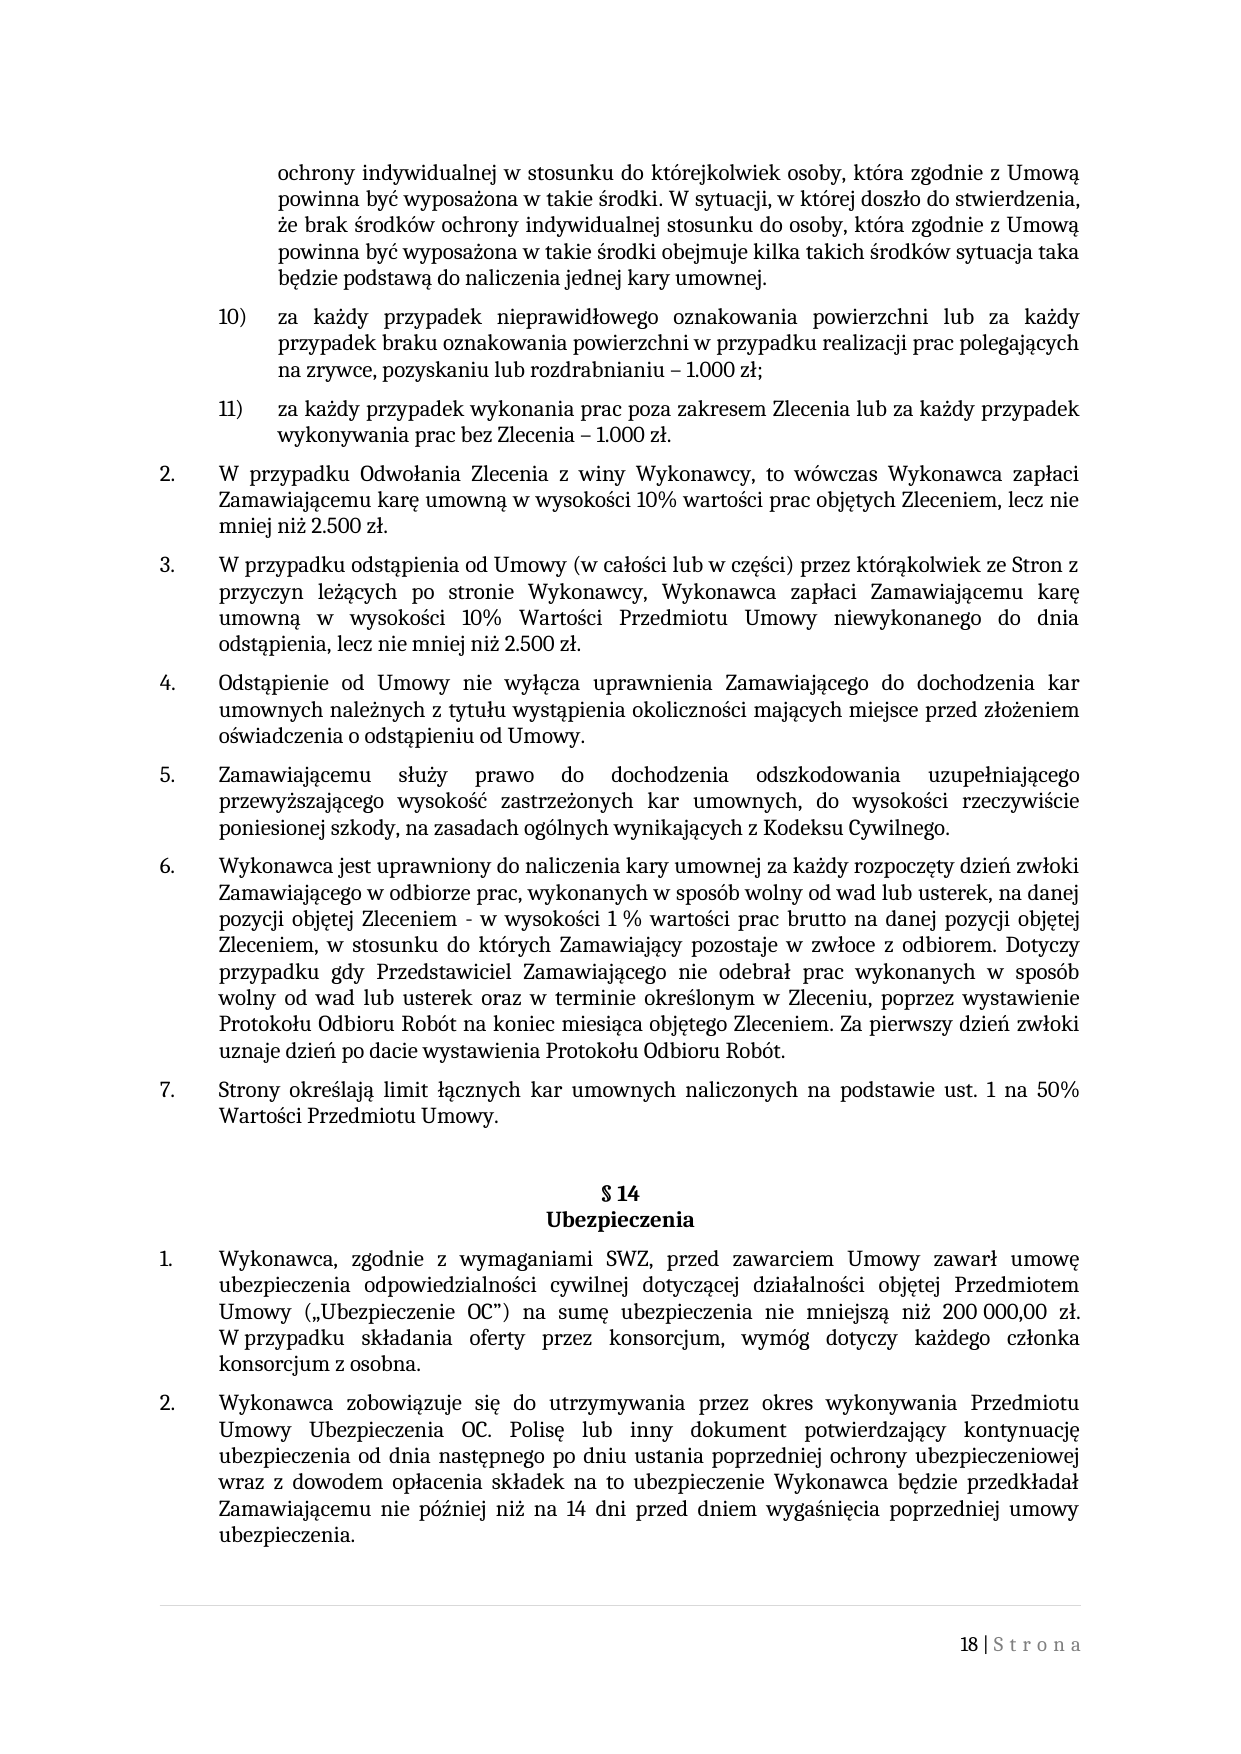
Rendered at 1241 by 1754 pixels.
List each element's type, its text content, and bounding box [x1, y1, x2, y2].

text 4. Odstąpienie od Umowy nie wyłącza uprawnienia Zamawiającego do dochodzenia kar umownych należnych z tytułu wystąpienia okoliczności mających miejsce przed złożeniem oświadczenia o odstąpieniu od Umowy. [159, 670, 1081, 749]
text 6. Wykonawca jest uprawniony do naliczenia kary umownej za każdy rozpoczęty dzień zwłoki Zamawiającego w odbiorze prac, wykonanych w sposób wolny od wad lub usterek, na danej pozycji objętej Zleceniem - w wysokości 1 % wartości prac brutto na danej pozycji objętej Zleceniem, w stosunku do których Zamawiający pozostaje w zwłoce z odbiorem. Dotyczy przypadku gdy Przedstawiciel Zamawiającego nie odebrał prac wykonanych w sposób wolny od wad lub usterek oraz w terminie określonym w Zleceniu, poprzez wystawienie Protokołu Odbioru Robót na koniec miesiąca objętego Zleceniem. Za pierwszy dzień zwłoki uznaje dzień po dacie wystawienia Protokołu Odbioru Robót. [159, 853, 1081, 1064]
list Wykonawca zobowiązuje się do utrzymywania przez okres wykonywania Przedmiotu Umowy Ubezpieczenia OC. Polisę lub inny dokument potwierdzający kontynuację ubezpieczenia od dnia następnego po dniu ustania poprzedniej ochrony ubezpieczeniowej wraz z dowodem opłacenia składek na to ubezpieczenie Wykonawca będzie przedkładał Zamawiającemu nie później niż na 14 dni przed dniem wygaśnięcia poprzedniej umowy ubezpieczenia. [159, 1390, 1081, 1548]
text 2. W przypadku Odwołania Zlecenia z winy Wykonawcy, to wówczas Wykonawca zapłaci Zamawiającemu karę umowną w wysokości 10% wartości prac objętych Zleceniem, lecz nie mniej niż 2.500 zł. [159, 461, 1081, 539]
text 3. W przypadku odstąpienia od Umowy (w całości lub w części) przez którąkolwiek ze Stron z przyczyn leżących po stronie Wykonawcy, Wykonawca zapłaci Zamawiającemu karę umowną w wysokości 10% Wartości Przedmiotu Umowy niewykonanego do dnia odstąpienia, lecz nie mniej niż 2.500 zł. [159, 552, 1081, 657]
list za każdy przypadek nieprawidłowego oznakowania powierzchni lub za każdy przypadek braku oznakowania powierzchni w przypadku realizacji prac polegających na zrywce, pozyskaniu lub rozdrabnianiu – 1.000 zł; [218, 304, 1081, 383]
text 5. Zamawiającemu służy prawo do dochodzenia odszkodowania uzupełniającego przewyższającego wysokość zastrzeżonych kar umownych, do wysokości rzeczywiście poniesionej szkody, na zasadach ogólnych wynikających z Kodeksu Cywilnego. [159, 762, 1081, 841]
text § 14 Ubezpieczenia [159, 1181, 1081, 1233]
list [218, 159, 1081, 291]
list za każdy przypadek wykonania prac poza zakresem Zlecenia lub za każdy przypadek wykonywania prac bez Zlecenia – 1.000 zł. [218, 395, 1081, 448]
text 7. Strony określają limit łącznych kar umownych naliczonych na podstawie ust. 1 na 50% Wartości Przedmiotu Umowy. [159, 1076, 1081, 1129]
list Wykonawca, zgodnie z wymaganiami SWZ, przed zawarciem Umowy zawarł umowę ubezpieczenia odpowiedzialności cywilnej dotyczącej działalności objętej Przedmiotem Umowy („Ubezpieczenie OC”) na sumę ubezpieczenia nie mniejszą niż 200 000,00 zł. W przypadku składania oferty przez konsorcjum, wymóg dotyczy każdego członka konsorcjum z osobna. [159, 1246, 1081, 1377]
